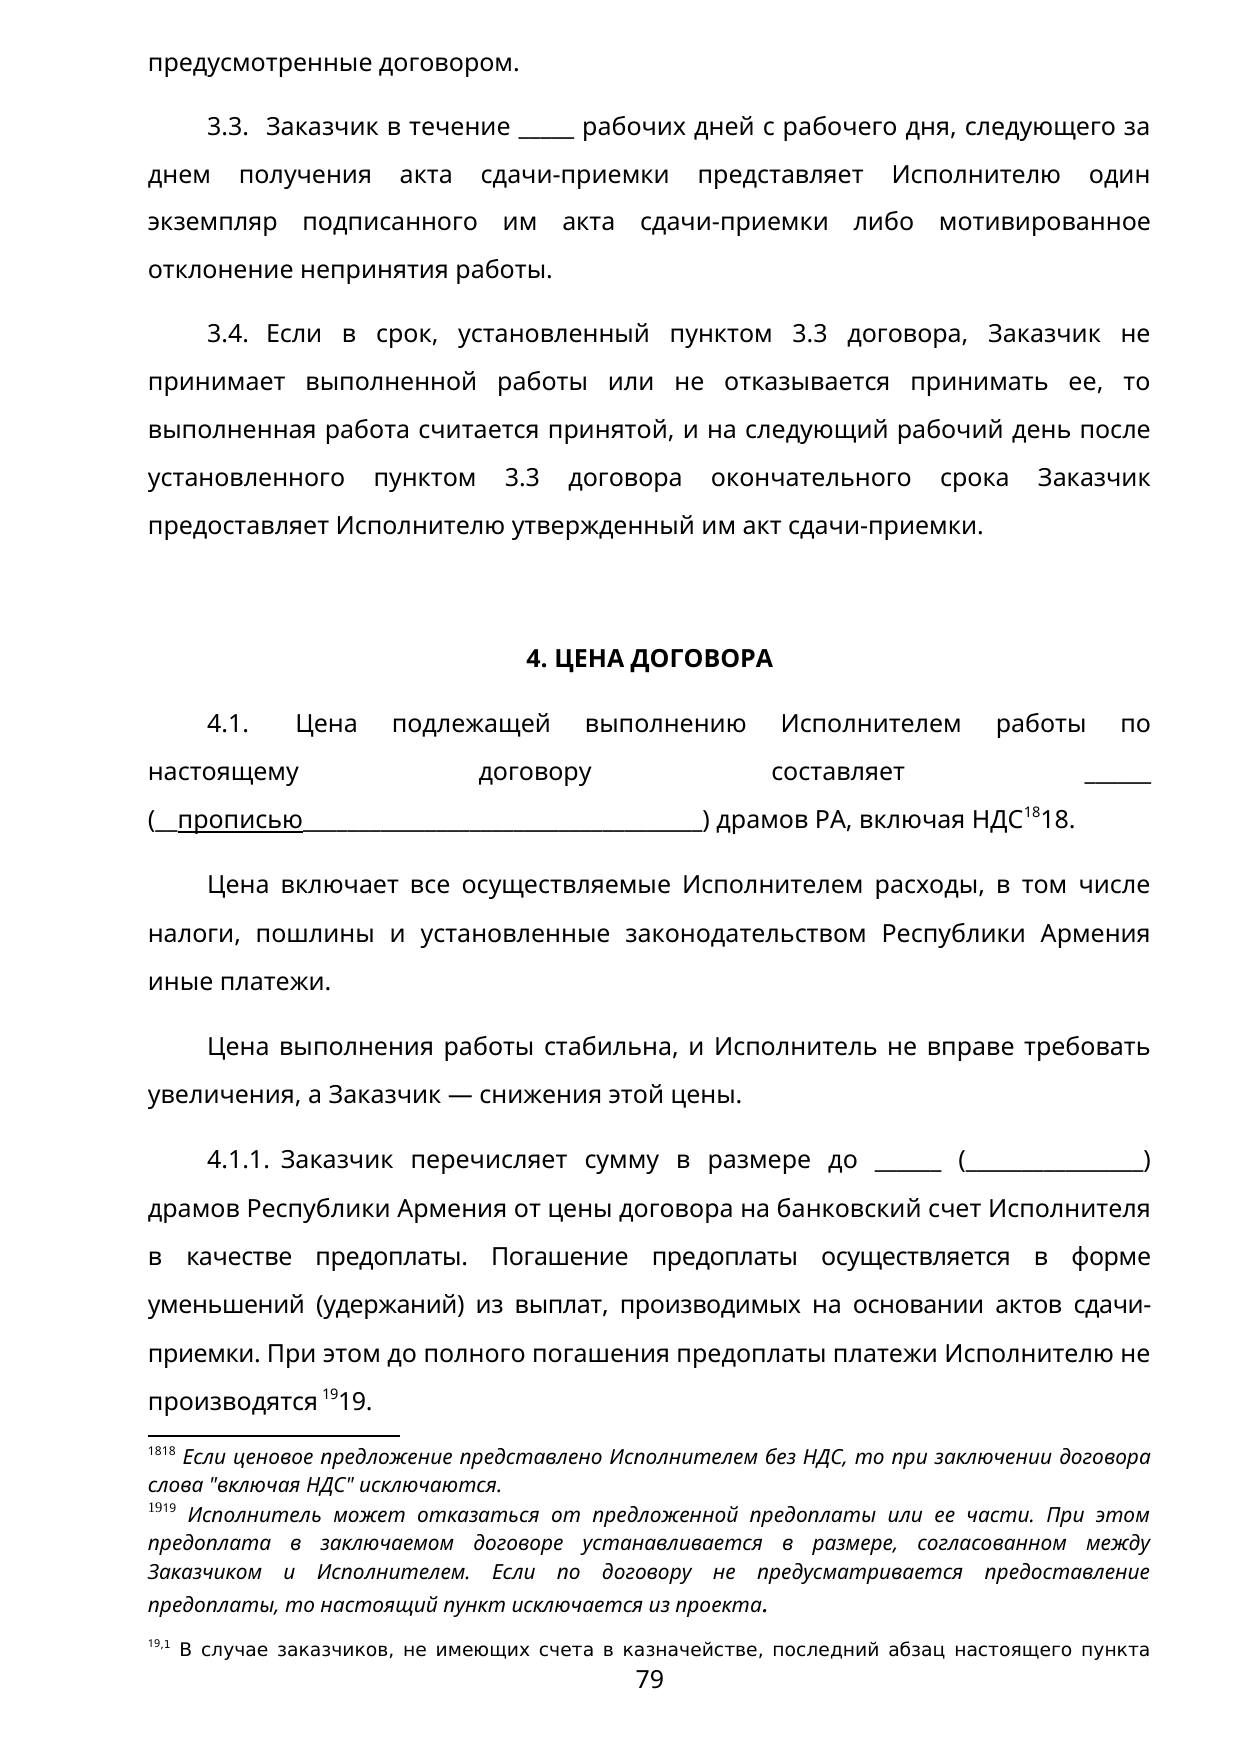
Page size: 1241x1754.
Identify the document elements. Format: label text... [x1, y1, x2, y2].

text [148, 44, 1152, 78]
text 3.4. Если в срок, установленный пунктом 3.3 договора, Заказчик не принимает выполненной работы или не отказывается принимать ее, то выполненная работа считается принятой, и на следующий рабочий день после установленного пунктом 3.3 договора окончательного срока Заказчик предоставляет Исполнителю утвержденный им акт сдачи-приемки. [148, 316, 1152, 542]
text Цена выполнения работы стабильна, и Исполнитель не вправе требовать увеличения, а Заказчик — снижения этой цены. [148, 1028, 1152, 1111]
text 4.1. Цена подлежащей выполнению Исполнителем работы по настоящему договору составляет ______ (__прописью____________________________________) драмов РА, включая НДС18. [148, 705, 1152, 836]
text 4.1.1. Заказчик перечисляет сумму в размере до ______ (________________) драмов Республики Армения от цены договора на банковский счет Исполнителя в качестве предоплаты. Погашение предоплаты осуществляется в форме уменьшений (удержаний) из выплат, производимых на основании актов сдачи-приемки. При этом до полного погашения предоплаты платежи Исполнителю не производятся 19. [148, 1142, 1152, 1418]
text 3.3. Заказчик в течение _____ рабочих дней с рабочего дня, следующего за днем получения акта сдачи-приемки представляет Исполнителю один экземпляр подписанного им акта сдачи-приемки либо мотивированное отклонение непринятия работы. [148, 109, 1152, 286]
text 4. ЦЕНА ДОГОВОРА [148, 640, 1152, 674]
text Цена включает все осуществляемые Исполнителем расходы, в том числе налоги, пошлины и установленные законодательством Республики Армения иные платежи. [148, 867, 1152, 998]
